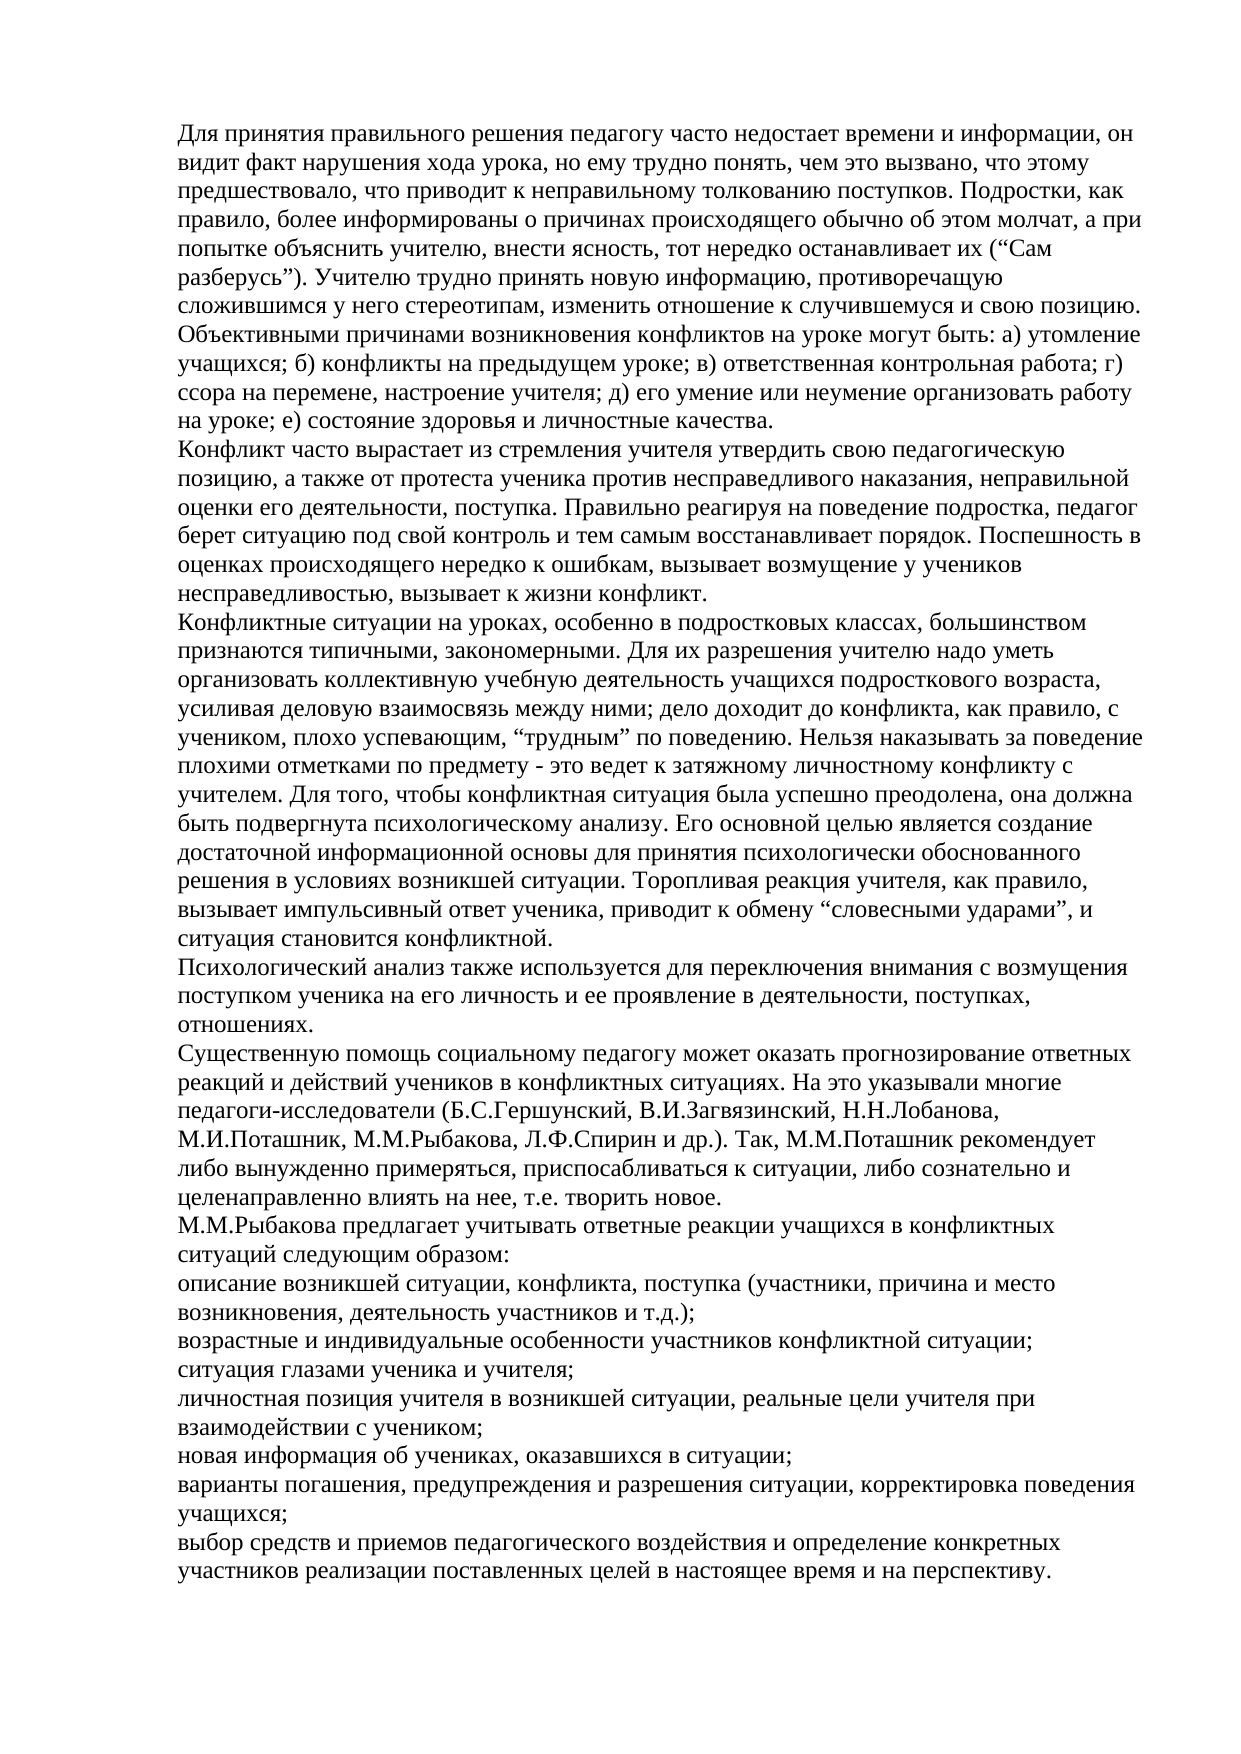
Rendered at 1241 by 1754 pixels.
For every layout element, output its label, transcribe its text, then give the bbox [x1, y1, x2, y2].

text варианты погашения, предупреждения и разрешения ситуации, корректировка поведения учащихся; [177, 1469, 1152, 1527]
text Конфликтные ситуации на уроках, особенно в подростковых классах, большинством признаются типичными, закономерными. Для их разрешения учителю надо уметь организовать коллективную учебную деятельность учащихся подросткового возраста, усиливая деловую взаимосвязь между ними; дело доходит до конфликта, как правило, с учеником, плохо успевающим, “трудным” по поведению. Нельзя наказывать за поведение плохими отметками по предмету - это ведет к затяжному личностному конфликту с учителем. Для того, чтобы конфликтная ситуация была успешно преодолена, она должна быть подвергнута психологическому анализу. Его основной целью является создание достаточной информационной основы для принятия психологически обоснованного решения в условиях возникшей ситуации. Торопливая реакция учителя, как правило, вызывает импульсивный ответ ученика, приводит к обмену “словесными ударами”, и ситуация становится конфликтной. [177, 607, 1152, 952]
text Существенную помощь социальному педагогу может оказать прогнозирование ответных реакций и действий учеников в конфликтных ситуациях. На это указывали многие педагоги-исследователи (Б.С.Гершунский, В.И.Загвязинский, Н.Н.Лобанова, М.И.Поташник, М.М.Рыбакова, Л.Ф.Спирин и др.). Так, М.М.Поташник рекомендует либо вынужденно примеряться, приспосабливаться к ситуации, либо сознательно и целенаправленно влиять на нее, т.е. творить новое. [177, 1038, 1152, 1211]
text описание возникшей ситуации, конфликта, поступка (участники, причина и место возникновения, деятельность участников и т.д.); [177, 1268, 1152, 1326]
text новая информация об учениках, оказавшихся в ситуации; [177, 1441, 1152, 1469]
text личностная позиция учителя в возникшей ситуации, реальные цели учителя при взаимодействии с учеником; [177, 1383, 1152, 1441]
text Конфликт часто вырастает из стремления учителя утвердить свою педагогическую позицию, а также от протеста ученика против несправедливого наказания, неправильной оценки его деятельности, поступка. Правильно реагируя на поведение подростка, педагог берет ситуацию под свой контроль и тем самым восстанавливает порядок. Поспешность в оценках происходящего нередко к ошибкам, вызывает возмущение у учеников несправедливостью, вызывает к жизни конфликт. [177, 434, 1152, 607]
text Психологический анализ также используется для переключения внимания с возмущения поступком ученика на его личность и ее проявление в деятельности, поступках, отношениях. [177, 952, 1152, 1038]
text возрастные и индивидуальные особенности участников конфликтной ситуации; [177, 1326, 1152, 1354]
text выбор средств и приемов педагогического воздействия и определение конкретных участников реализации поставленных целей в настоящее время и на перспективу. [177, 1527, 1152, 1584]
text ситуация глазами ученика и учителя; [177, 1354, 1152, 1383]
text М.М.Рыбакова предлагает учитывать ответные реакции учащихся в конфликтных ситуаций следующим образом: [177, 1211, 1152, 1268]
text Для принятия правильного решения педагогу часто недостает времени и информации, он видит факт нарушения хода урока, но ему трудно понять, чем это вызвано, что этому предшествовало, что приводит к неправильному толкованию поступков. Подростки, как правило, более информированы о причинах происходящего обычно об этом молчат, а при попытке объяснить учителю, внести ясность, тот нередко останавливает их (“Сам разберусь”). Учителю трудно принять новую информацию, противоречащую сложившимся у него стереотипам, изменить отношение к случившемуся и свою позицию. [177, 118, 1152, 319]
text Объективными причинами возникновения конфликтов на уроке могут быть: а) утомление учащихся; б) конфликты на предыдущем уроке; в) ответственная контрольная работа; г) ссора на перемене, настроение учителя; д) его умение или неумение организовать работу на уроке; е) состояние здоровья и личностные качества. [177, 319, 1152, 434]
